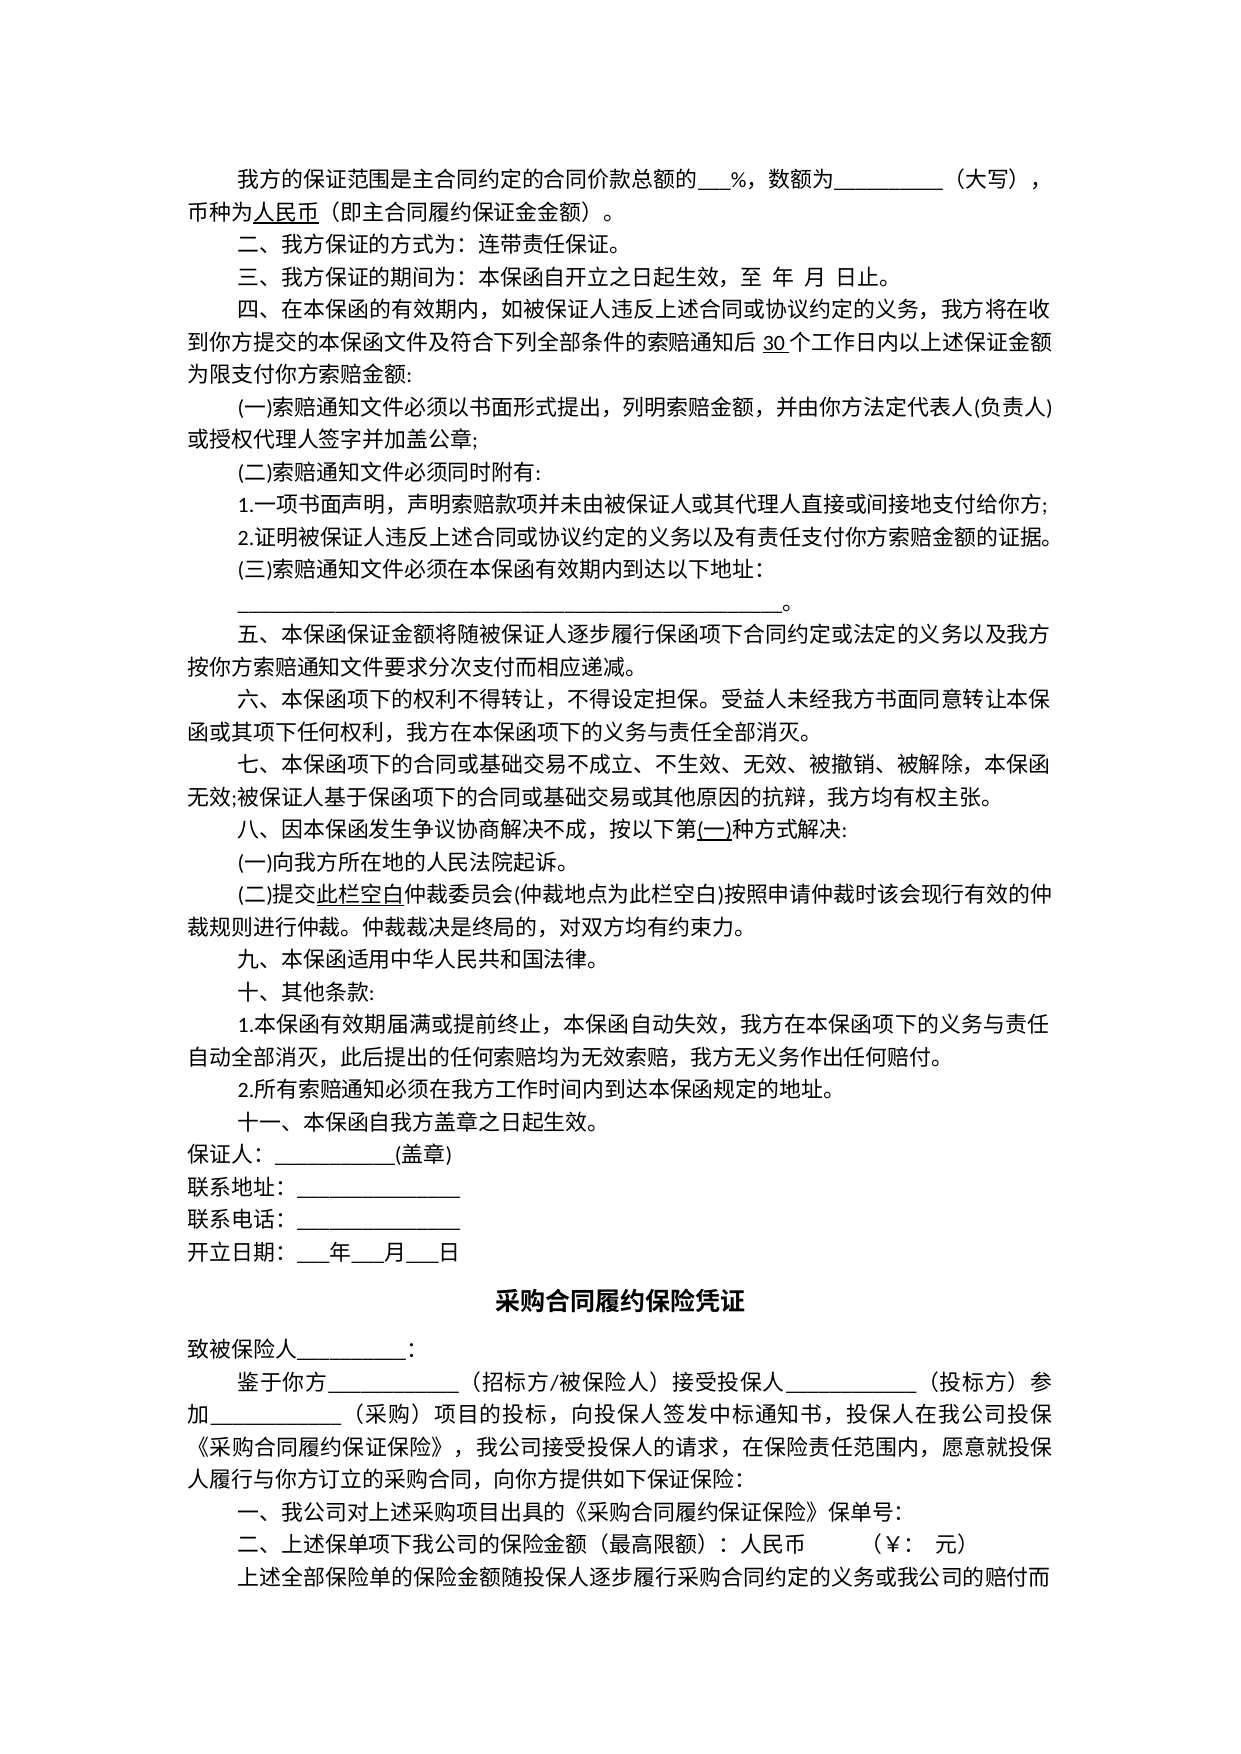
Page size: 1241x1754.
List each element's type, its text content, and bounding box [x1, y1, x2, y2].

text (一)索赔通知文件必须以书面形式提出，列明索赔金额，并由你方法定代表人(负责人)或授权代理人签字并加盖公章; [187, 389, 1053, 454]
text 采购合同履约保险凭证 [187, 1267, 1053, 1332]
text __________________________________________________。 [187, 584, 1053, 617]
text (三)索赔通知文件必须在本保函有效期内到达以下地址： [187, 552, 1053, 584]
text 致被保险人__________： [187, 1332, 1053, 1364]
text 五、本保函保证金额将随被保证人逐步履行保函项下合同约定或法定的义务以及我方按你方索赔通知文件要求分次支付而相应递减。 [187, 617, 1053, 682]
text 二、我方保证的方式为：连带责任保证。 [187, 227, 1053, 259]
text 联系地址：_______________ [187, 1169, 1053, 1202]
text 1.本保函有效期届满或提前终止，本保函自动失效，我方在本保函项下的义务与责任自动全部消灭，此后提出的任何索赔均为无效索赔，我方无义务作出任何赔付。 [187, 1007, 1053, 1072]
text (一)向我方所在地的人民法院起诉。 [187, 844, 1053, 877]
text 八、因本保函发生争议协商解决不成，按以下第(一)种方式解决: [187, 812, 1053, 844]
text 二、上述保单项下我公司的保险金额（最高限额）：人民币 （￥： 元） [187, 1527, 1053, 1559]
text 我方的保证范围是主合同约定的合同价款总额的___%，数额为__________（大写），币种为人民币（即主合同履约保证金金额）。 [187, 162, 1053, 227]
text 三、我方保证的期间为：本保函自开立之日起生效，至 年 月 日止。 [187, 259, 1053, 292]
text 开立日期：___年___月___日 [187, 1234, 1053, 1267]
text 联系电话：_______________ [187, 1202, 1053, 1234]
text 四、在本保函的有效期内，如被保证人违反上述合同或协议约定的义务，我方将在收到你方提交的本保函文件及符合下列全部条件的索赔通知后30个工作日内以上述保证金额为限支付你方索赔金额: [187, 292, 1053, 389]
text 九、本保函适用中华人民共和国法律。 [187, 942, 1053, 974]
text 七、本保函项下的合同或基础交易不成立、不生效、无效、被撤销、被解除，本保函无效;被保证人基于保函项下的合同或基础交易或其他原因的抗辩，我方均有权主张。 [187, 747, 1053, 812]
text 保证人：___________(盖章) [187, 1137, 1053, 1169]
text 十、其他条款: [187, 974, 1053, 1007]
text 2.所有索赔通知必须在我方工作时间内到达本保函规定的地址。 [187, 1072, 1053, 1104]
text 六、本保函项下的权利不得转让，不得设定担保。受益人未经我方书面同意转让本保函或其项下任何权利，我方在本保函项下的义务与责任全部消灭。 [187, 682, 1053, 747]
text 1.一项书面声明，声明索赔款项并未由被保证人或其代理人直接或间接地支付给你方; [187, 487, 1053, 519]
text 鉴于你方____________（招标方/被保险人）接受投保人____________（投标方）参加____________（采购）项目的投标，向投保人签发中标通知书，投保人在我公司投保《采购合同履约保证保险》，我公司接受投保人的请求，在保险责任范围内，愿意就投保人履行与你方订立的采购合同，向你方提供如下保证保险： [187, 1364, 1053, 1494]
text (二)提交此栏空白仲裁委员会(仲裁地点为此栏空白)按照申请仲裁时该会现行有效的仲裁规则进行仲裁。仲裁裁决是终局的，对双方均有约束力。 [187, 877, 1053, 942]
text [187, 1559, 1053, 1592]
text 一、我公司对上述采购项目出具的《采购合同履约保证保险》保单号： [187, 1494, 1053, 1527]
text (二)索赔通知文件必须同时附有: [187, 454, 1053, 487]
text 十一、本保函自我方盖章之日起生效。 [187, 1104, 1053, 1137]
text 2.证明被保证人违反上述合同或协议约定的义务以及有责任支付你方索赔金额的证据。 [187, 519, 1053, 552]
